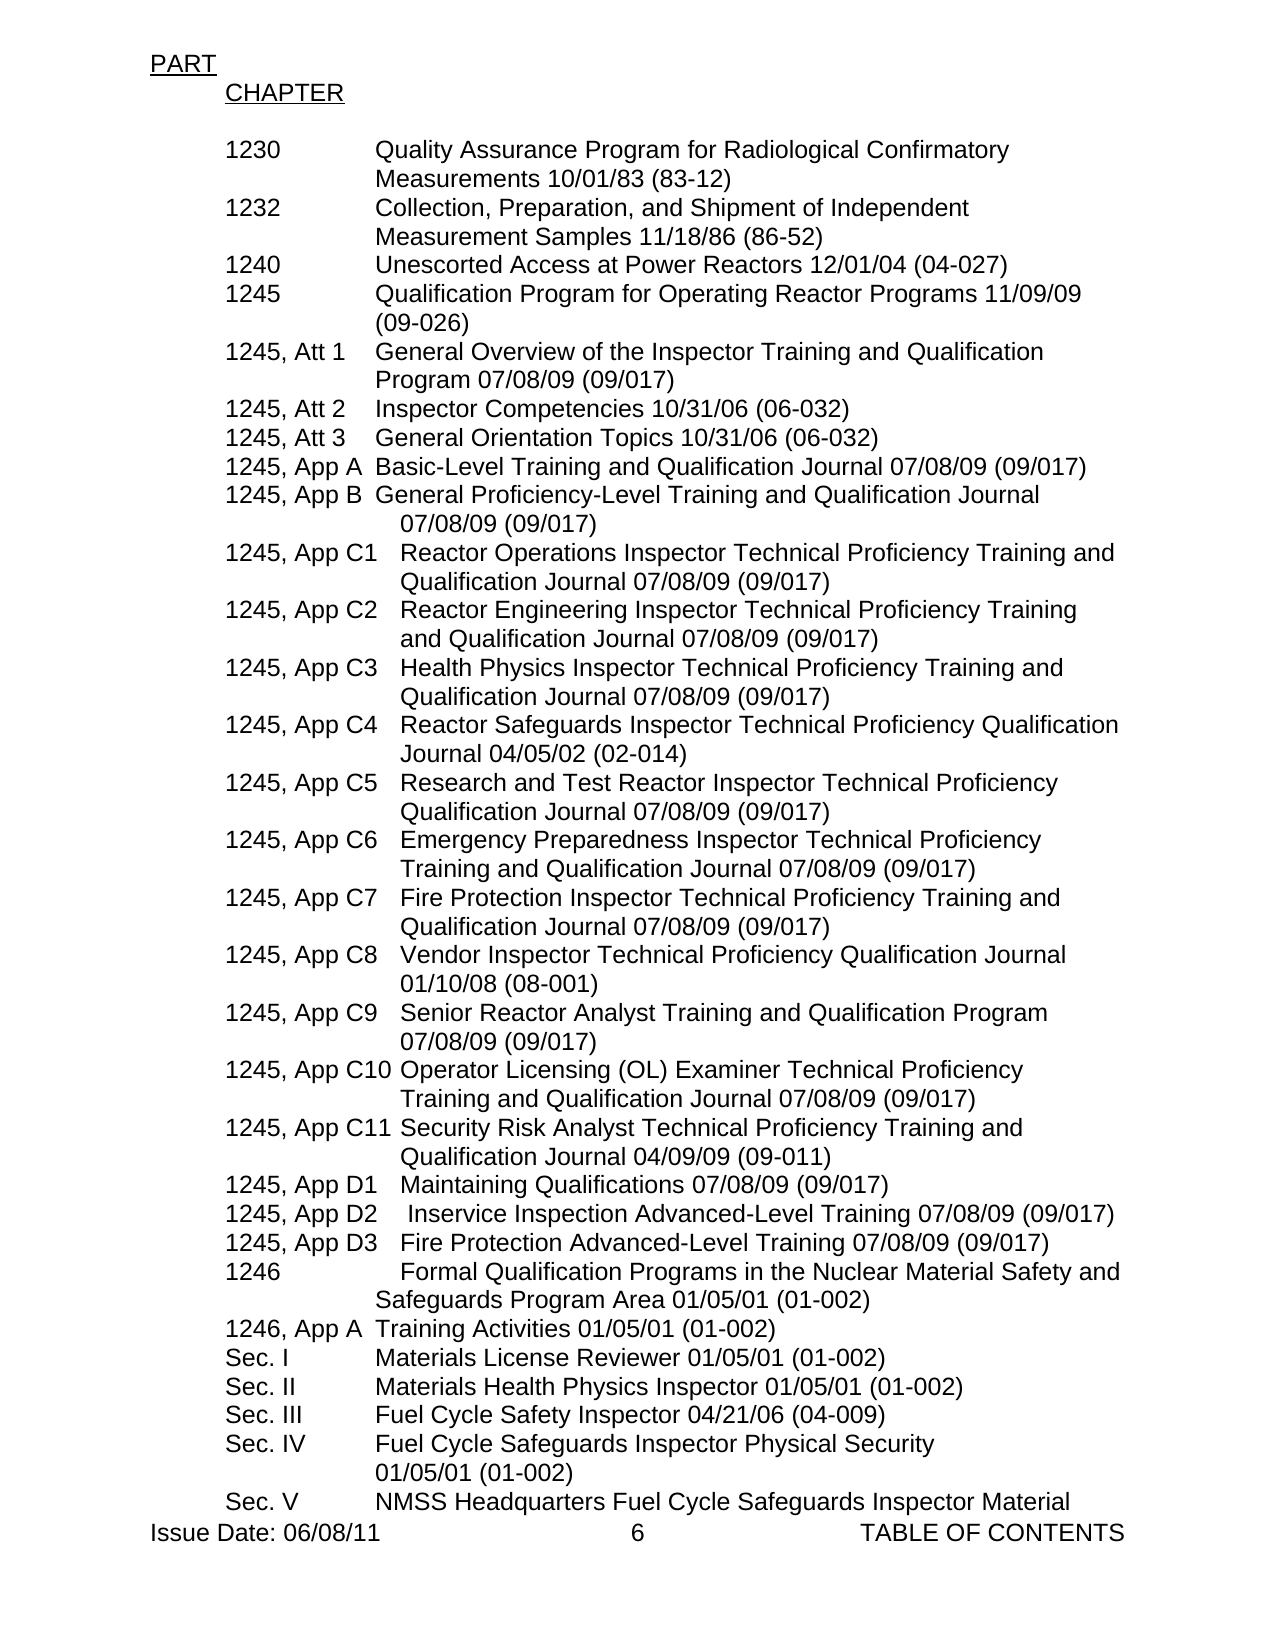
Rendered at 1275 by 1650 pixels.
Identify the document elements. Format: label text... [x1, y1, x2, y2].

text 1230 Quality Assurance Program for Radiological Confirmatory [225, 135, 1125, 164]
text 1245, App C10 Operator Licensing (OL) Examiner Technical Proficiency [150, 1055, 1125, 1084]
text 1245, App C5 Research and Test Reactor Inspector Technical Proficiency [150, 768, 1125, 797]
text Training and Qualification Journal 07/08/09 (09/017) [150, 854, 1125, 883]
text Qualification Journal 07/08/09 (09/017) [150, 682, 1125, 710]
text 1240 Unescorted Access at Power Reactors 12/01/04 (04-027) [150, 250, 1125, 279]
text Qualification Journal 07/08/09 (09/017) [150, 797, 1125, 825]
text 1245, App C11 Security Risk Analyst Technical Proficiency Training and Qualification Journal 04/09/09 (09-011) [150, 1113, 1125, 1170]
text 1245, Att 1 General Overview of the Inspector Training and Qualification [150, 337, 1125, 365]
text Measurements 10/01/83 (83-12) [225, 164, 1125, 193]
text 1246 Formal Qualification Programs in the Nuclear Material Safety and Safeguards Program Area 01/05/01 (01-002) [150, 1257, 1125, 1314]
text Program 07/08/09 (09/017) [150, 365, 1125, 394]
text 1245, App C6 Emergency Preparedness Inspector Technical Proficiency [150, 825, 1125, 854]
text 1245, App C2 Reactor Engineering Inspector Technical Proficiency Training [150, 595, 1125, 624]
text 1245, App C7 Fire Protection Inspector Technical Proficiency Training and Qualification Journal 07/08/09 (09/017) [150, 883, 1125, 940]
text 1245, App B General Proficiency-Level Training and Qualification Journal [150, 480, 1125, 509]
text 1245, App C8 Vendor Inspector Technical Proficiency Qualification Journal [150, 940, 1125, 969]
text 1245, Att 3 General Orientation Topics 10/31/06 (06-032) [150, 423, 1125, 452]
text and Qualification Journal 07/08/09 (09/017) [150, 624, 1125, 653]
text 1246, App A Training Activities 01/05/01 (01-002) [150, 1314, 1125, 1343]
text Training and Qualification Journal 07/08/09 (09/017) [150, 1084, 1125, 1113]
text 1245, App C4 Reactor Safeguards Inspector Technical Proficiency Qualification [150, 710, 1125, 739]
text 1245, App D1 Maintaining Qualifications 07/08/09 (09/017) [150, 1170, 1125, 1199]
text 1245, App C1 Reactor Operations Inspector Technical Proficiency Training and [150, 538, 1125, 567]
text 1245, App C9 Senior Reactor Analyst Training and Qualification Program 07/08/09 (09/017) [150, 998, 1125, 1055]
text Sec. V NMSS Headquarters Fuel Cycle Safeguards Inspector Material [150, 1487, 1125, 1515]
text Sec. IV Fuel Cycle Safeguards Inspector Physical Security [150, 1429, 1125, 1458]
text 1245, App A Basic-Level Training and Qualification Journal 07/08/09 (09/017) [150, 452, 1125, 480]
text 1232 Collection, Preparation, and Shipment of Independent [150, 193, 1125, 222]
text 07/08/09 (09/017) [150, 509, 1125, 538]
text Sec. I Materials License Reviewer 01/05/01 (01-002) [150, 1343, 1125, 1372]
text Journal 04/05/02 (02-014) [150, 739, 1125, 768]
text Sec. III Fuel Cycle Safety Inspector 04/21/06 (04-009) [150, 1400, 1125, 1429]
text 1245, Att 2 Inspector Competencies 10/31/06 (06-032) [150, 394, 1125, 423]
text 1245, App D3 Fire Protection Advanced-Level Training 07/08/09 (09/017) [150, 1228, 1125, 1257]
text 1245, App C3 Health Physics Inspector Technical Proficiency Training and [150, 653, 1125, 682]
text 1245, App D2 Inservice Inspection Advanced-Level Training 07/08/09 (09/017) [150, 1199, 1125, 1228]
text 01/10/08 (08-001) [150, 969, 1125, 998]
text Measurement Samples 11/18/86 (86-52) [225, 222, 1125, 250]
text 1245 Qualification Program for Operating Reactor Programs 11/09/09 (09-026) [225, 279, 1125, 337]
text Sec. II Materials Health Physics Inspector 01/05/01 (01-002) [150, 1372, 1125, 1400]
text Qualification Journal 07/08/09 (09/017) [150, 567, 1125, 595]
text 01/05/01 (01-002) [150, 1458, 1125, 1487]
